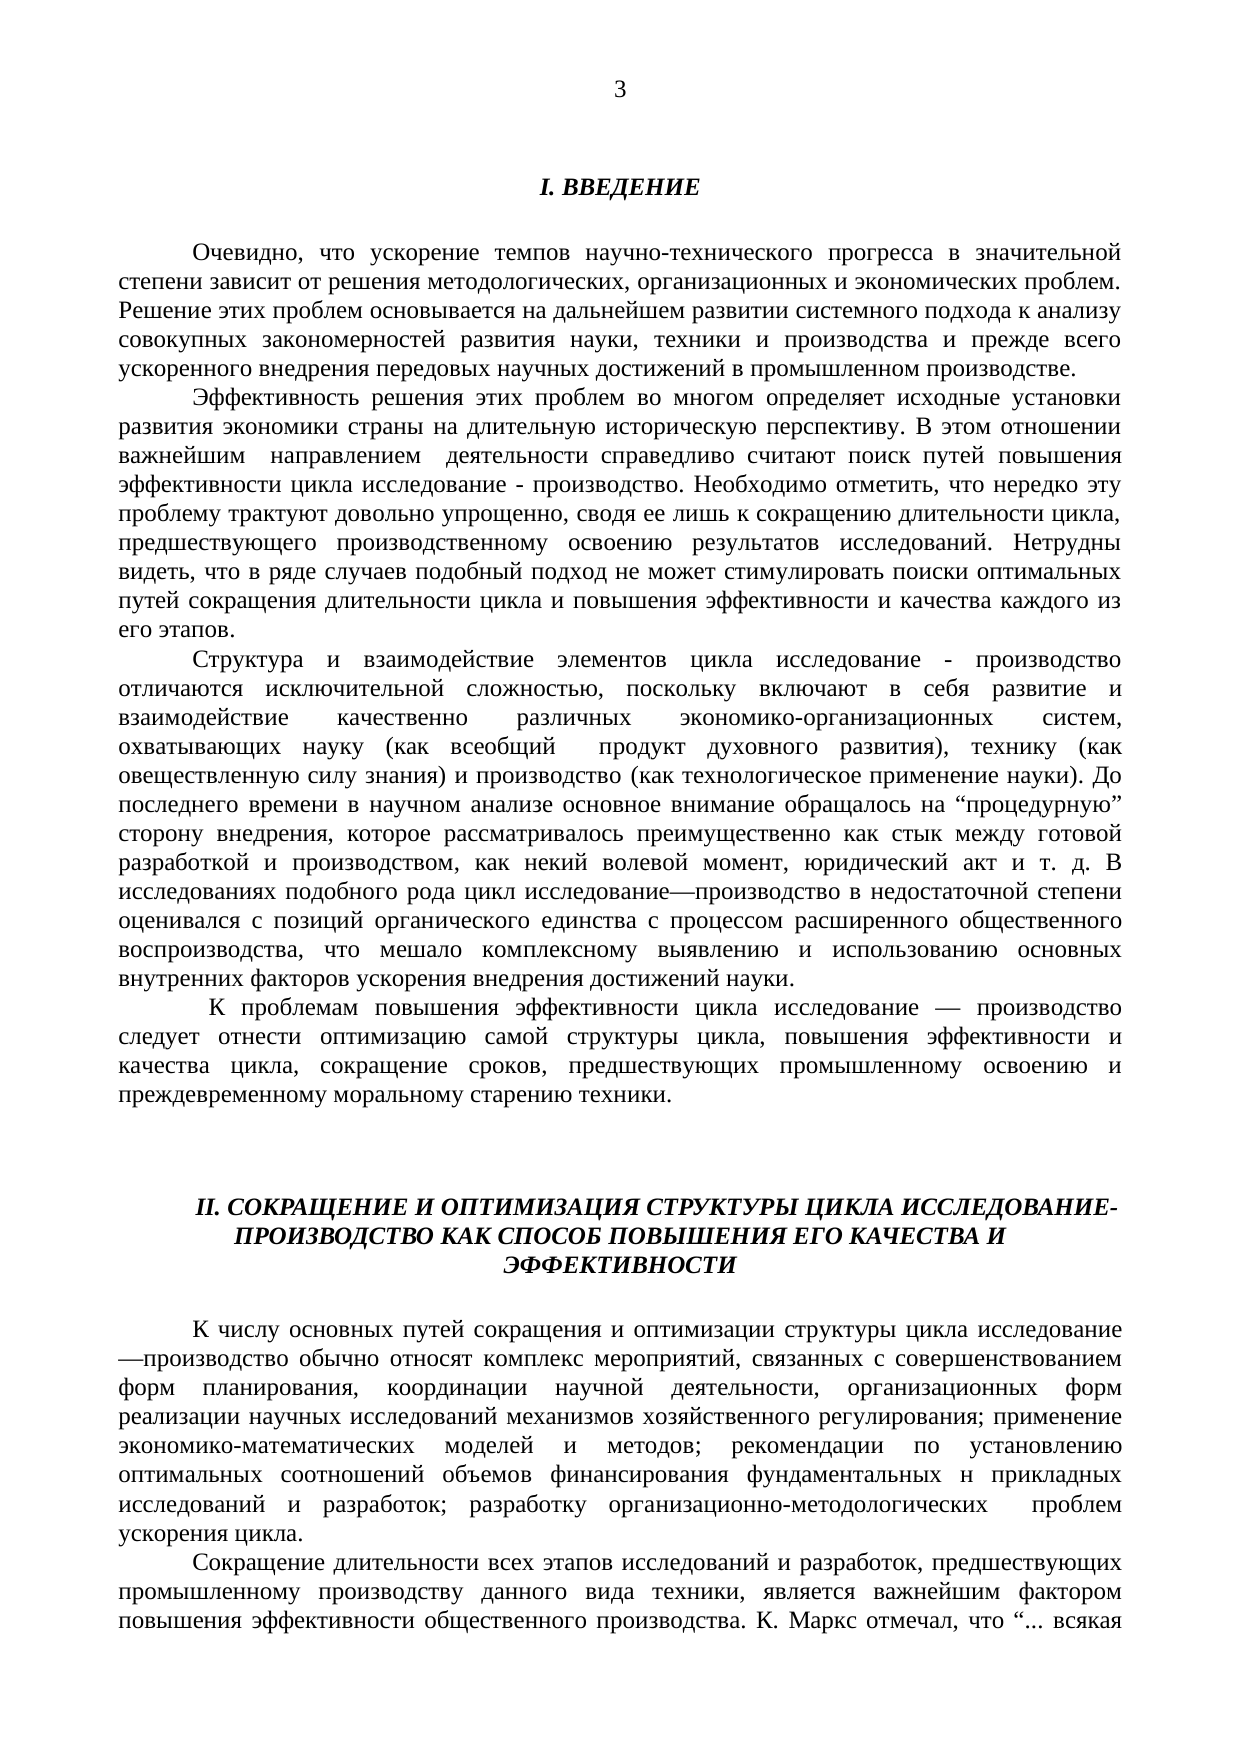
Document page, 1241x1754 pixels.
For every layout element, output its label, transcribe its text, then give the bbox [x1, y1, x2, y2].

text Структура и взаимодействие элементов цикла исследование - производство отличаются исключительной сложностью, поскольку включают в себя развитие и взаимодействие качественно различных экономико-организационных систем, охватывающих науку (как всеобщий продукт духовного развития), технику (как овеществленную силу знания) и производство (как технологическое применение науки). До последнего времени в научном анализе основное внимание обращалось на “процедурную” сторону внедрения, которое рассматривалось преимущественно как стык между готовой разработкой и производством, как некий волевой момент, юридический акт и т. д. В исследованиях подобного рода цикл исследование—производство в недостаточной степени оценивался с позиций органического единства с процессом расширенного общественного воспроизводства, что мешало комплексному выявлению и использованию основных внутренних факторов ускорения внедрения достижений науки. [118, 643, 1122, 992]
text Очевидно, что ускорение темпов научно-технического прогресса в значительной степени зависит от решения методологических, организационных и экономических проблем. Решение этих проблем основывается на дальнейшем развитии системного подхода к анализу совокупных закономерностей развития науки, техники и производства и прежде всего ускоренного внедрения передовых научных достижений в промышленном производстве. [118, 237, 1122, 382]
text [118, 1547, 1122, 1634]
text I. ВВЕДЕНИЕ [118, 172, 1122, 201]
text II. СОКРАЩЕНИЕ И ОПТИМИЗАЦИЯ СТРУКТУРЫ ЦИКЛА ИССЛЕДОВАНИЕ-ПРОИЗВОДСТВО КАК СПОСОБ ПОВЫШЕНИЯ ЕГО КАЧЕСТВА И ЭФФЕКТИВНОСТИ [118, 1192, 1122, 1279]
text К числу основных путей сокращения и оптимизации структуры цикла исследование —производство обычно относят комплекс мероприятий, связанных с совершенствованием форм планирования, координации научной деятельности, организационных форм реализации научных исследований механизмов хозяйственного регулирования; применение экономико-математических моделей и методов; рекомендации по установлению оптимальных соотношений объемов финансирования фундаментальных н прикладных исследований и разработок; разработку организационно-методологических проблем ускорения цикла. [118, 1314, 1122, 1547]
text К проблемам повышения эффективности цикла исследование — производство следует отнести оптимизацию самой структуры цикла, повышения эффективности и качества цикла, сокращение сроков, предшествующих промышленному освоению и преждевременному моральному старению техники. [118, 992, 1122, 1108]
text Эффективность решения этих проблем во многом определяет исходные установки развития экономики страны на длительную историческую перспективу. В этом отношении важнейшим направлением деятельности справедливо считают поиск путей повышения эффективности цикла исследование - производство. Необходимо отметить, что нередко эту проблему трактуют довольно упрощенно, сводя ее лишь к сокращению длительности цикла, предшествующего производственному освоению результатов исследований. Нетрудны видеть, что в ряде случаев подобный подход не может стимулировать поиски оптимальных путей сокращения длительности цикла и повышения эффективности и качества каждого из его этапов. [118, 382, 1122, 643]
